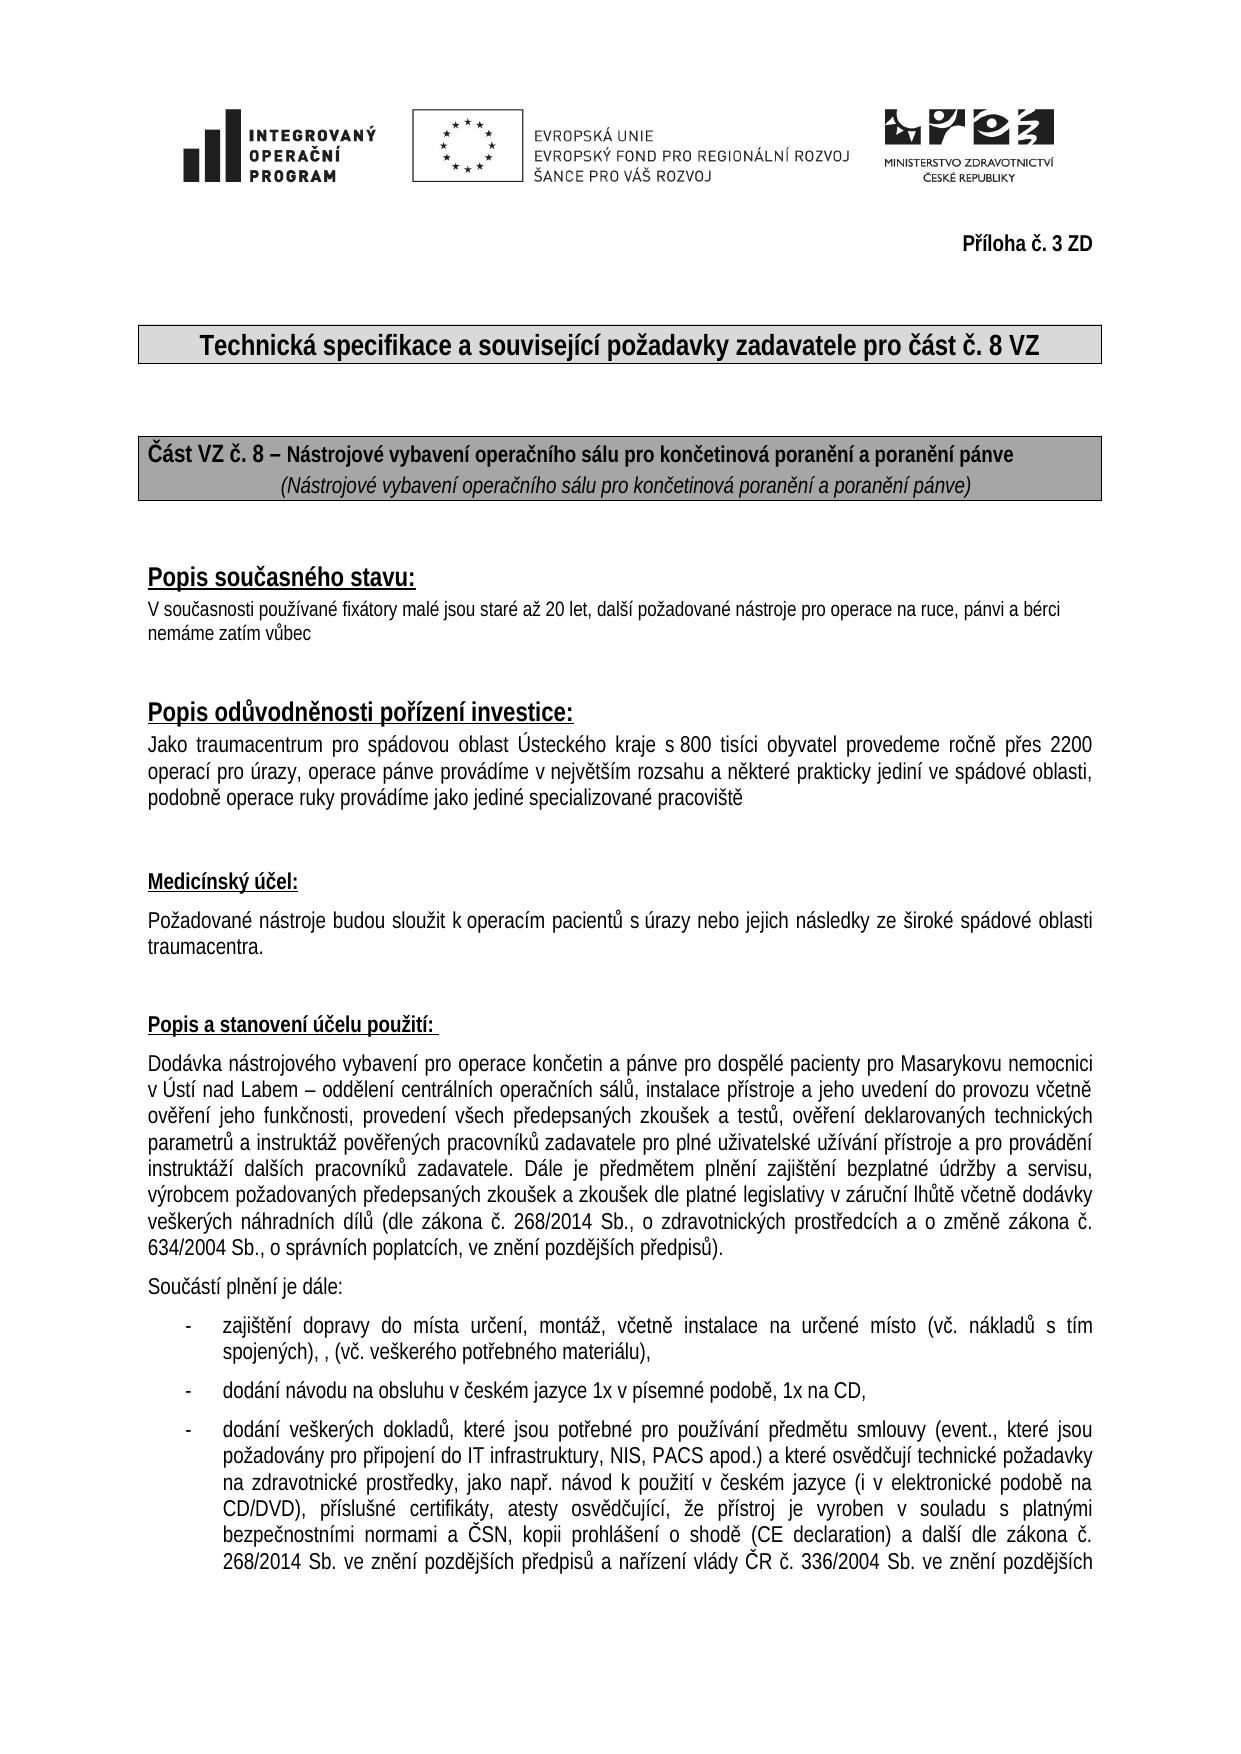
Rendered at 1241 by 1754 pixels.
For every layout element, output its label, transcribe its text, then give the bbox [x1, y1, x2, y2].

subtitle Popis odůvodněnosti pořízení investice: [148, 696, 1093, 727]
text Příloha č. 3 ZD [148, 230, 1093, 256]
text V současnosti používané fixátory malé jsou staré až 20 let, další požadované nástroje pro operace na ruce, pánvi a bérci nemáme zatím vůbec [148, 597, 1093, 644]
text Požadované nástroje budou sloužit k operacím pacientů s úrazy nebo jejich následky ze široké spádové oblasti traumacentra. [148, 907, 1093, 959]
text Popis a stanovení účelu použití: [148, 1011, 1093, 1037]
text Část VZ č. 8 – Nástrojové vybavení operačního sálu pro končetinová poranění a poranění pánve (Nástrojové vybavení operačního sálu pro končetinová poranění a poranění pánve) [139, 437, 1101, 500]
text Dodávka nástrojového vybavení pro operace končetin a pánve pro dospělé pacienty pro Masarykovu nemocnici v Ústí nad Labem – oddělení centrálních operačních sálů, instalace přístroje a jeho uvedení do provozu včetně ověření jeho funkčnosti, provedení všech předepsaných zkoušek a testů, ověření deklarovaných technických parametrů a instruktáž pověřených pracovníků zadavatele pro plné uživatelské užívání přístroje a pro provádění instruktáží dalších pracovníků zadavatele. Dále je předmětem plnění zajištění bezplatné údržby a servisu, výrobcem požadovaných předepsaných zkoušek a zkoušek dle platné legislativy v záruční lhůtě včetně dodávky veškerých náhradních dílů (dle zákona č. 268/2014 Sb., o zdravotnických prostředcích a o změně zákona č. 634/2004 Sb., o správních poplatcích, ve znění pozdějších předpisů). [148, 1050, 1093, 1261]
text Součástí plnění je dále: [148, 1273, 1093, 1299]
subtitle Popis současného stavu: [148, 561, 1093, 592]
list dodání návodu na obsluhu v českém jazyce 1x v písemné podobě, 1x na CD, [185, 1377, 1093, 1403]
text Medicínský účel: [148, 868, 1093, 894]
text Jako traumacentrum pro spádovou oblast Ústeckého kraje s 800 tisíci obyvatel provedeme ročně přes 2200 operací pro úrazy, operace pánve provádíme v největším rozsahu a některé prakticky jediní ve spádové oblasti, podobně operace ruky provádíme jako jediné specializované pracoviště [148, 731, 1093, 810]
list zajištění dopravy do místa určení, montáž, včetně instalace na určené místo (vč. nákladů s tím spojených), , (vč. veškerého potřebného materiálu), [185, 1312, 1093, 1364]
picture [147, 73, 1090, 218]
text Technická specifikace a související požadavky zadavatele pro část č. 8 VZ [139, 326, 1101, 363]
